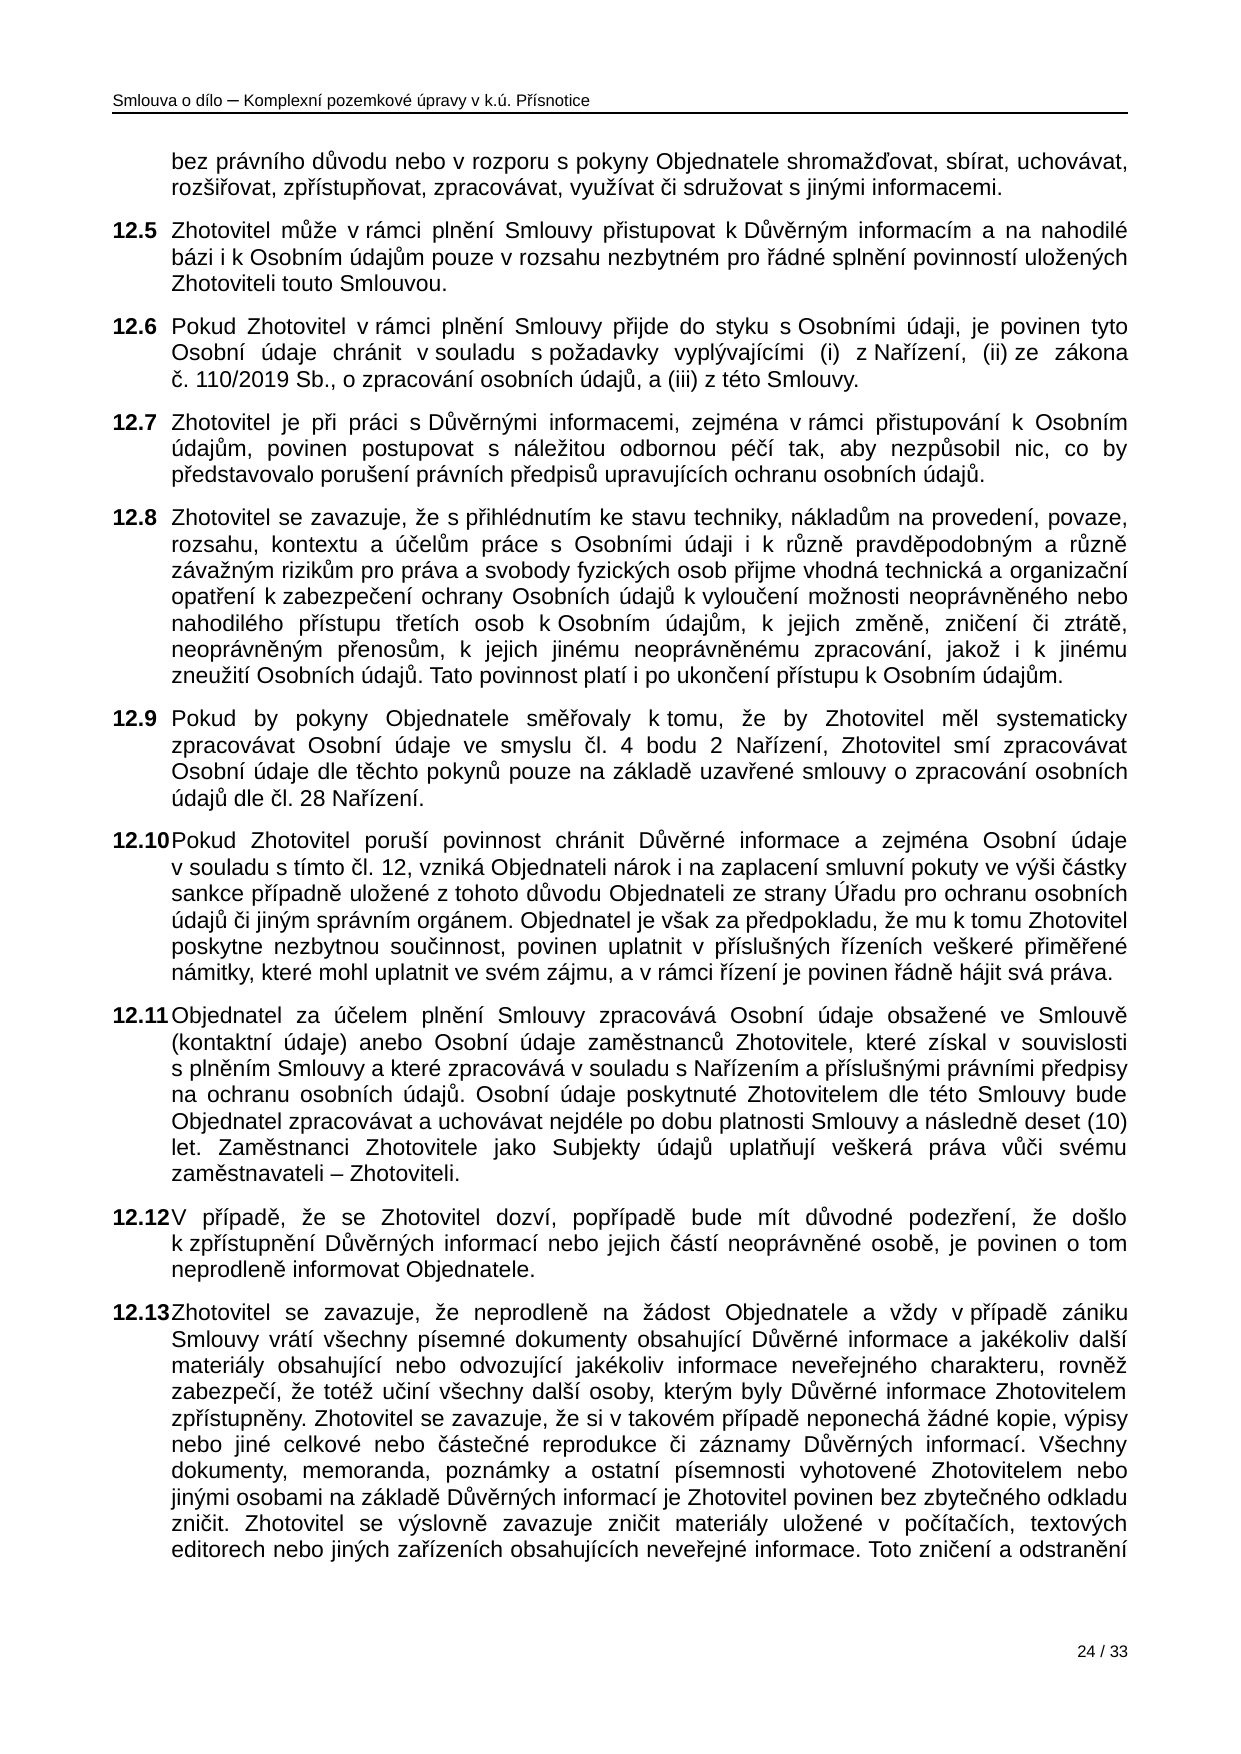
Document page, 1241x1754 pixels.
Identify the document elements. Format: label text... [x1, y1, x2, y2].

text Pokud Zhotovitel poruší povinnost chránit Důvěrné informace a zejména Osobní údaje v souladu s tímto čl. 12, vzniká Objednateli nárok i na zaplacení smluvní pokuty ve výši částky sankce případně uložené z tohoto důvodu Objednateli ze strany Úřadu pro ochranu osobních údajů či jiným správním orgánem. Objednatel je však za předpokladu, že mu k tomu Zhotovitel poskytne nezbytnou součinnost, povinen uplatnit v příslušných řízeních veškeré přiměřené námitky, které mohl uplatnit ve svém zájmu, a v rámci řízení je povinen řádně hájit svá práva. [112, 827, 1128, 986]
text V případě, že se Zhotovitel dozví, popřípadě bude mít důvodné podezření, že došlo k zpřístupnění Důvěrných informací nebo jejich částí neoprávněné osobě, je povinen o tom neprodleně informovat Objednatele. [112, 1203, 1128, 1282]
text Zhotovitel je při práci s Důvěrnými informacemi, zejména v rámci přistupování k Osobním údajům, povinen postupovat s náležitou odbornou péčí tak, aby nezpůsobil nic, co by představovalo porušení právních předpisů upravujících ochranu osobních údajů. [112, 408, 1128, 488]
text Pokud Zhotovitel v rámci plnění Smlouvy přijde do styku s Osobními údaji, je povinen tyto Osobní údaje chránit v souladu s požadavky vyplývajícími (i) z Nařízení, (ii) ze zákona č. 110/2019 Sb., o zpracování osobních údajů, a (iii) z této Smlouvy. [112, 313, 1128, 392]
text Zhotovitel se zavazuje, že s přihlédnutím ke stavu techniky, nákladům na provedení, povaze, rozsahu, kontextu a účelům práce s Osobními údaji i k různě pravděpodobným a různě závažným rizikům pro práva a svobody fyzických osob přijme vhodná technická a organizační opatření k zabezpečení ochrany Osobních údajů k vyloučení možnosti neoprávněného nebo nahodilého přístupu třetích osob k Osobním údajům, k jejich změně, zničení či ztrátě, neoprávněným přenosům, k jejich jinému neoprávněnému zpracování, jakož i k jinému zneužití Osobních údajů. Tato povinnost platí i po ukončení přístupu k Osobním údajům. [112, 504, 1128, 689]
text Zhotovitel může v rámci plnění Smlouvy přistupovat k Důvěrným informacím a na nahodilé bázi i k Osobním údajům pouze v rozsahu nezbytném pro řádné splnění povinností uložených Zhotoviteli touto Smlouvou. [112, 217, 1128, 296]
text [112, 148, 1128, 200]
text Objednatel za účelem plnění Smlouvy zpracovává Osobní údaje obsažené ve Smlouvě (kontaktní údaje) anebo Osobní údaje zaměstnanců Zhotovitele, které získal v souvislosti s plněním Smlouvy a které zpracovává v souladu s Nařízením a příslušnými právními předpisy na ochranu osobních údajů. Osobní údaje poskytnuté Zhotovitelem dle této Smlouvy bude Objednatel zpracovávat a uchovávat nejdéle po dobu platnosti Smlouvy a následně deset (10) let. Zaměstnanci Zhotovitele jako Subjekty údajů uplatňují veškerá práva vůči svému zaměstnavateli – Zhotoviteli. [112, 1002, 1128, 1187]
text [112, 1299, 1128, 1563]
text Pokud by pokyny Objednatele směřovaly k tomu, že by Zhotovitel měl systematicky zpracovávat Osobní údaje ve smyslu čl. 4 bodu 2 Nařízení, Zhotovitel smí zpracovávat Osobní údaje dle těchto pokynů pouze na základě uzavřené smlouvy o zpracování osobních údajů dle čl. 28 Nařízení. [112, 705, 1128, 811]
